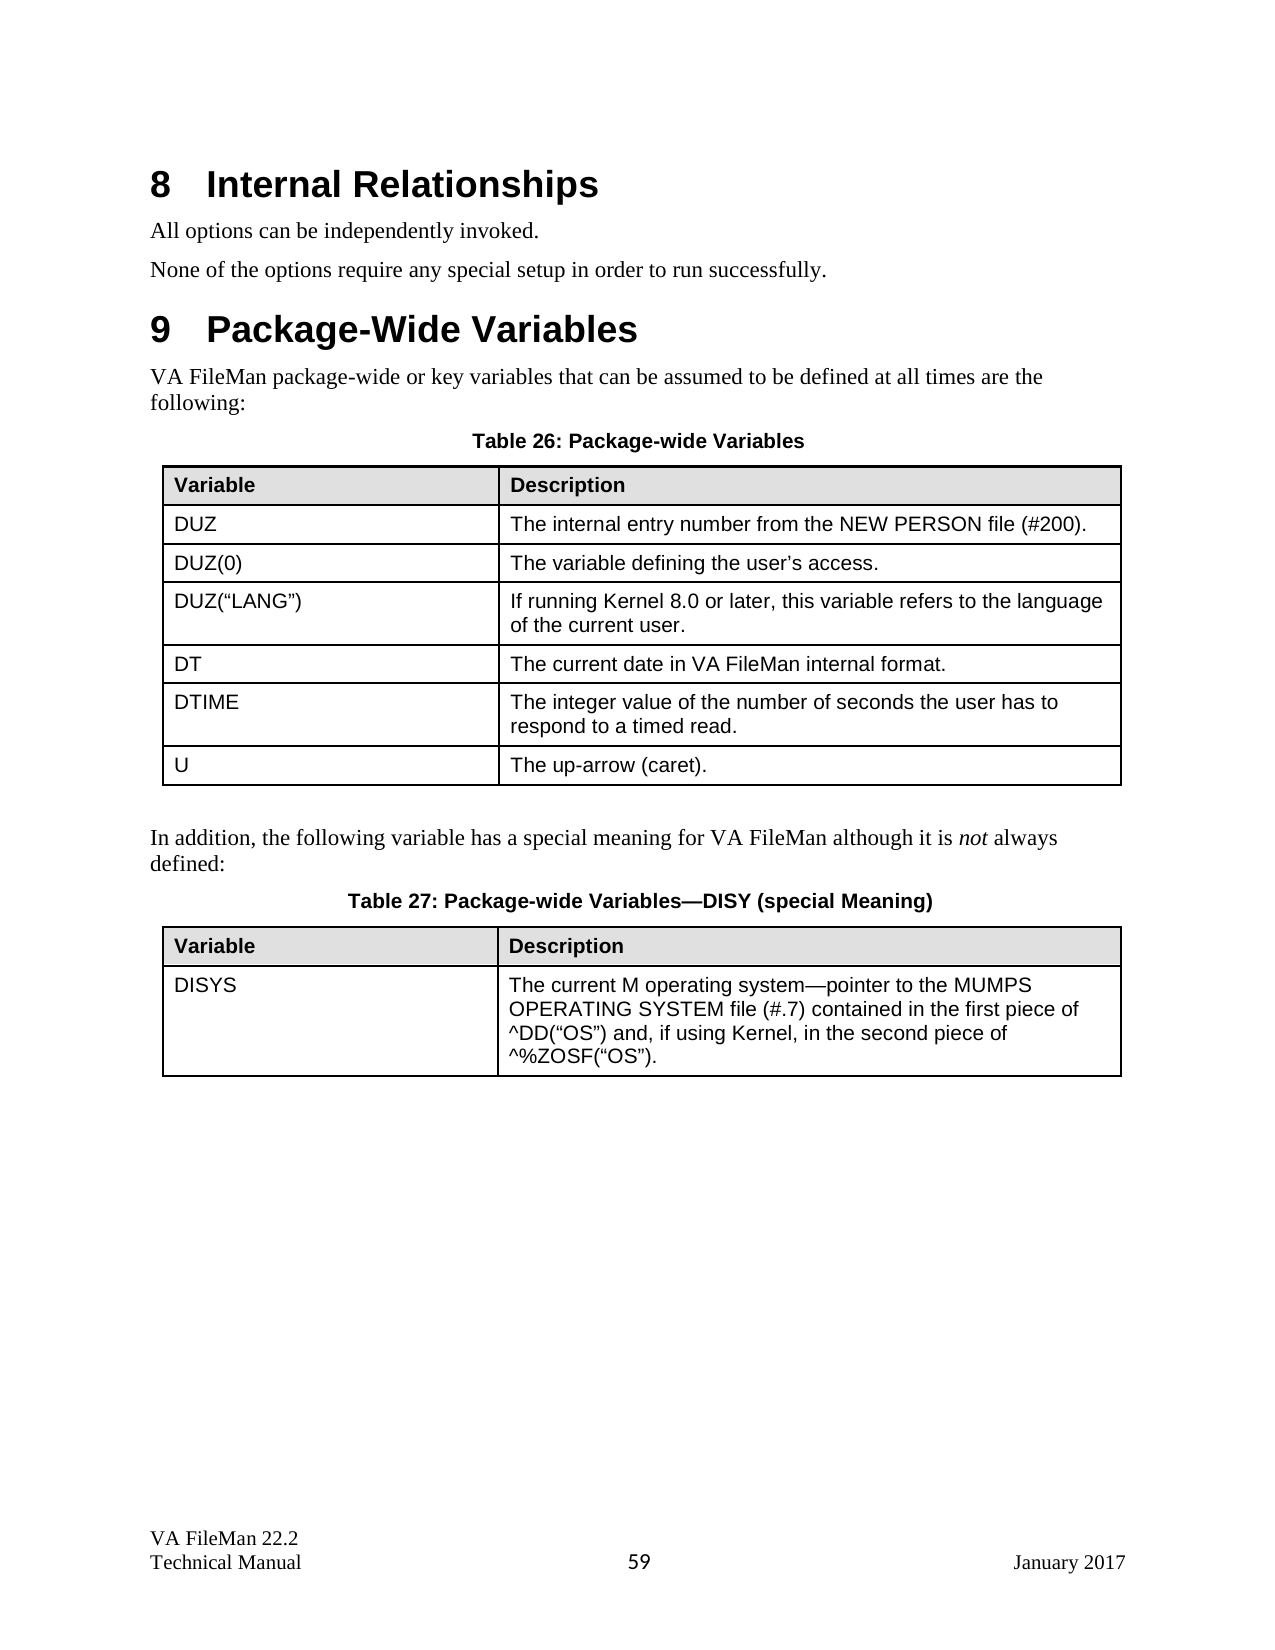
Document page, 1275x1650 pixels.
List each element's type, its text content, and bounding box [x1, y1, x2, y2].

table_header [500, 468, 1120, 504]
text 8 Internal Relationships [150, 162, 1137, 205]
text All options can be independently invoked. [150, 217, 1137, 244]
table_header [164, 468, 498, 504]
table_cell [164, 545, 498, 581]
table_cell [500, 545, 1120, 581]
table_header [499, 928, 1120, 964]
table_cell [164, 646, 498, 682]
text VA FileMan package-wide or key variables that can be assumed to be defined at all times are the following: [150, 364, 1046, 416]
text 9 Package-Wide Variables [150, 307, 1137, 351]
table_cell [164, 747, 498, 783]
text In addition, the following variable has a special meaning for VA FileMan although it is not always defined: [150, 824, 1061, 876]
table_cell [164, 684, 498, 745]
text Table 26: Package-wide Variables [469, 429, 808, 452]
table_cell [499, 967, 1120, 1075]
text None of the options require any special setup in order to run successfully. [150, 256, 1137, 283]
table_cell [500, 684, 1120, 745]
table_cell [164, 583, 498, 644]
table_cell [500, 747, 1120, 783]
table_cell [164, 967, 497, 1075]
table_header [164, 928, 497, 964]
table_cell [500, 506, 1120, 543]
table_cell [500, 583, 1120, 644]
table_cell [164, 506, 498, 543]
text Table 27: Package-wide Variables—DISY (special Meaning) [348, 889, 1137, 913]
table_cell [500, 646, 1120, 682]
